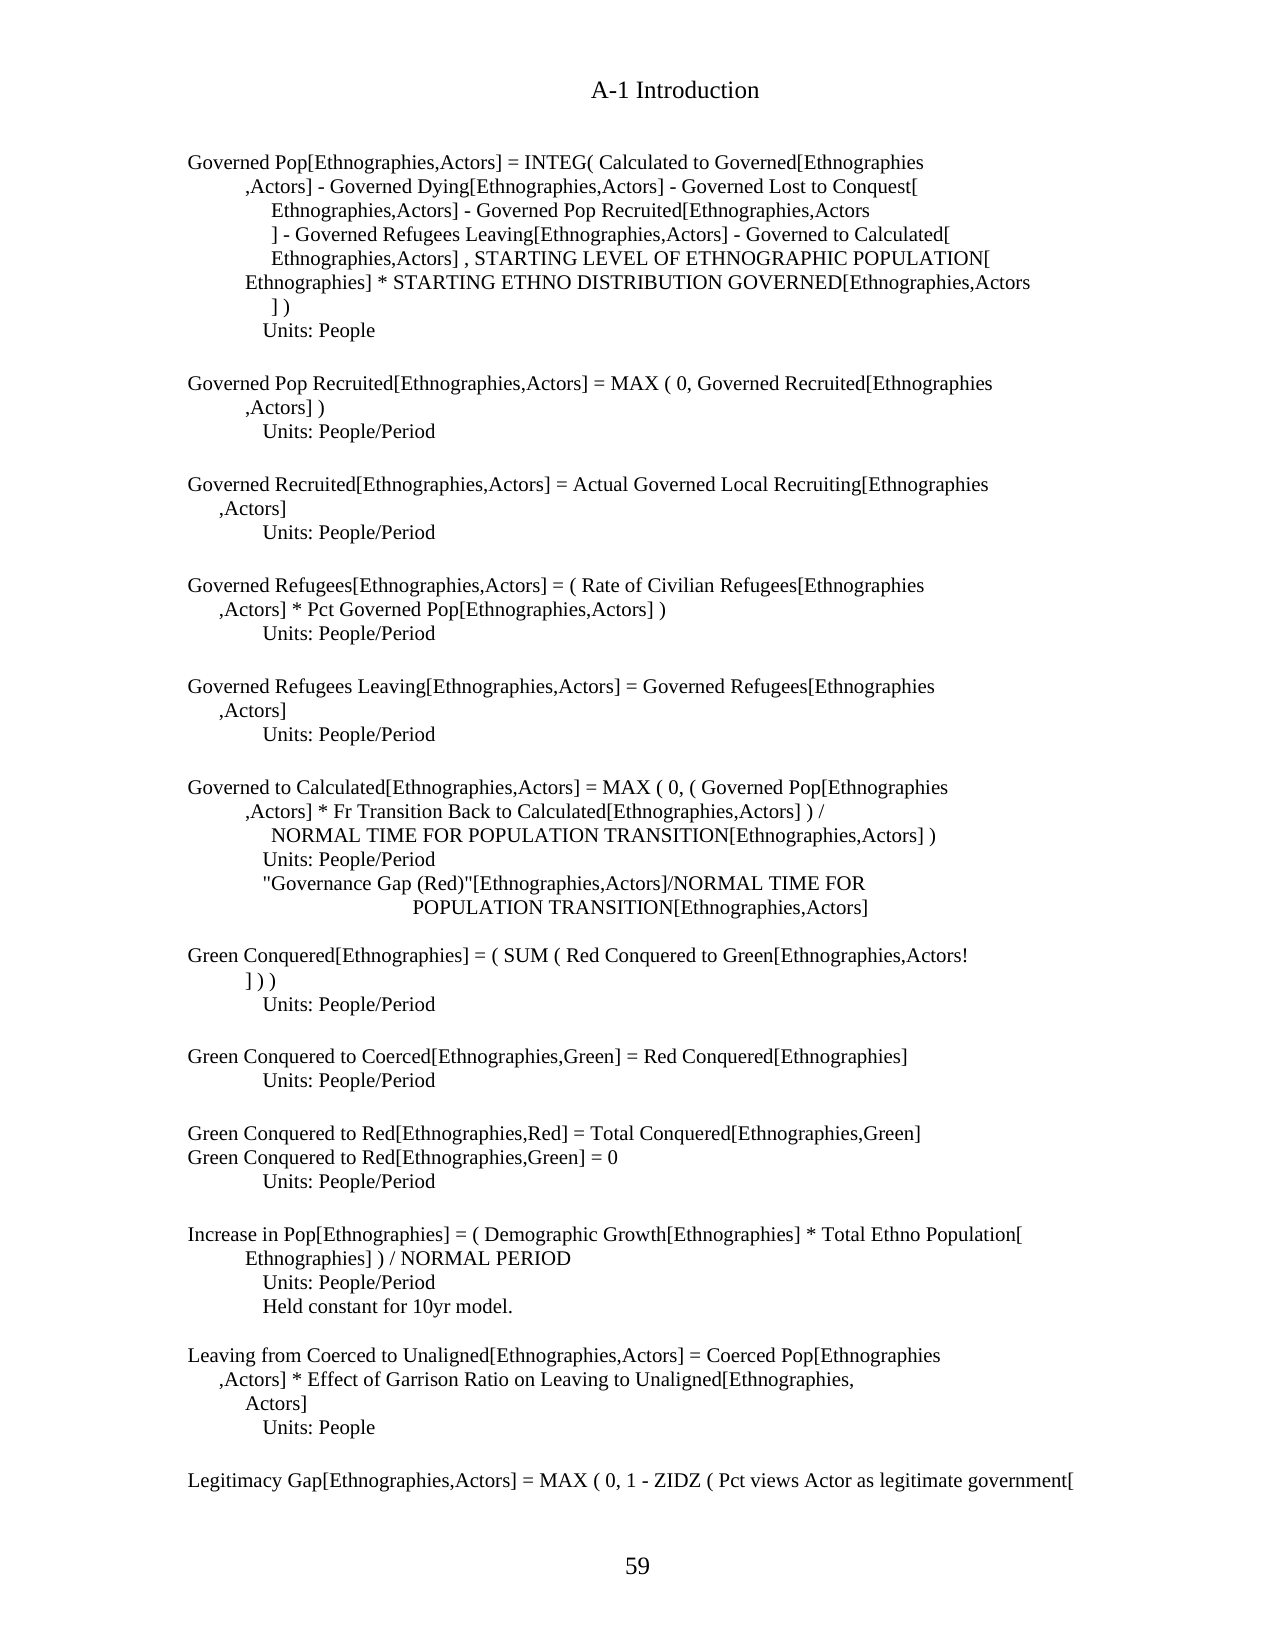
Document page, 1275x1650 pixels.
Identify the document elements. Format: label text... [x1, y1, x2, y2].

text Green Conquered to Red[Ethnographies,Green] = 0 [187, 1145, 1087, 1169]
text Actors] [187, 1391, 1087, 1415]
text Governed Refugees Leaving[Ethnographies,Actors] = Governed Refugees[Ethnographies [187, 674, 1087, 698]
text Governed to Calculated[Ethnographies,Actors] = MAX ( 0, ( Governed Pop[Ethnographies [187, 775, 1087, 799]
text Units: People/Period [187, 722, 1087, 746]
text Units: People/Period [187, 621, 1087, 645]
text ] ) ) [187, 967, 1087, 992]
text Governed Refugees[Ethnographies,Actors] = ( Rate of Civilian Refugees[Ethnographies [187, 573, 1087, 597]
text ,Actors] * Pct Governed Pop[Ethnographies,Actors] ) [187, 597, 1087, 621]
text ,Actors] * Effect of Garrison Ratio on Leaving to Unaligned[Ethnographies, [187, 1367, 1087, 1391]
text Units: People [187, 318, 1087, 342]
text Leaving from Coerced to Unaligned[Ethnographies,Actors] = Coerced Pop[Ethnographies [187, 1342, 1087, 1367]
text ,Actors] - Governed Dying[Ethnographies,Actors] - Governed Lost to Conquest[ [187, 174, 1087, 198]
text Ethnographies] ) / NORMAL PERIOD [187, 1246, 1087, 1270]
text Green Conquered[Ethnographies] = ( SUM ( Red Conquered to Green[Ethnographies,Actors! [187, 943, 1087, 967]
text Green Conquered to Red[Ethnographies,Red] = Total Conquered[Ethnographies,Green] [187, 1121, 1087, 1145]
text Governed Recruited[Ethnographies,Actors] = Actual Governed Local Recruiting[Ethnographies [187, 472, 1087, 496]
text ,Actors] * Fr Transition Back to Calculated[Ethnographies,Actors] ) / [187, 799, 1087, 823]
text ,Actors] [187, 698, 1087, 722]
text Held constant for 10yr model. [187, 1294, 1087, 1318]
text Ethnographies] * STARTING ETHNO DISTRIBUTION GOVERNED[Ethnographies,Actors [187, 270, 1087, 294]
text Units: People/Period [187, 520, 1087, 544]
text Governed Pop[Ethnographies,Actors] = INTEG( Calculated to Governed[Ethnographies [187, 150, 1087, 174]
text Units: People/Period [187, 1068, 1087, 1092]
text Units: People/Period [187, 992, 1087, 1016]
text Units: People [187, 1415, 1087, 1439]
text Units: People/Period [187, 419, 1087, 443]
text Green Conquered to Coerced[Ethnographies,Green] = Red Conquered[Ethnographies] [187, 1044, 1087, 1068]
text Ethnographies,Actors] - Governed Pop Recruited[Ethnographies,Actors [187, 198, 1087, 222]
text NORMAL TIME FOR POPULATION TRANSITION[Ethnographies,Actors] ) [187, 823, 1087, 847]
text Legitimacy Gap[Ethnographies,Actors] = MAX ( 0, 1 - ZIDZ ( Pct views Actor as legitimate government[ [187, 1467, 1087, 1492]
text Units: People/Period [187, 847, 1087, 871]
text POPULATION TRANSITION[Ethnographies,Actors] [187, 895, 1087, 919]
text Ethnographies,Actors] , STARTING LEVEL OF ETHNOGRAPHIC POPULATION[ [187, 246, 1087, 270]
text "Governance Gap (Red)"[Ethnographies,Actors]/NORMAL TIME FOR [187, 871, 1087, 895]
text ] - Governed Refugees Leaving[Ethnographies,Actors] - Governed to Calculated[ [187, 222, 1087, 246]
text ] ) [187, 294, 1087, 318]
text Units: People/Period [187, 1169, 1087, 1193]
text Governed Pop Recruited[Ethnographies,Actors] = MAX ( 0, Governed Recruited[Ethnographies [187, 371, 1087, 395]
text ,Actors] ) [187, 395, 1087, 419]
text Increase in Pop[Ethnographies] = ( Demographic Growth[Ethnographies] * Total Ethno Population[ [187, 1222, 1087, 1246]
text ,Actors] [187, 496, 1087, 520]
text Units: People/Period [187, 1270, 1087, 1294]
